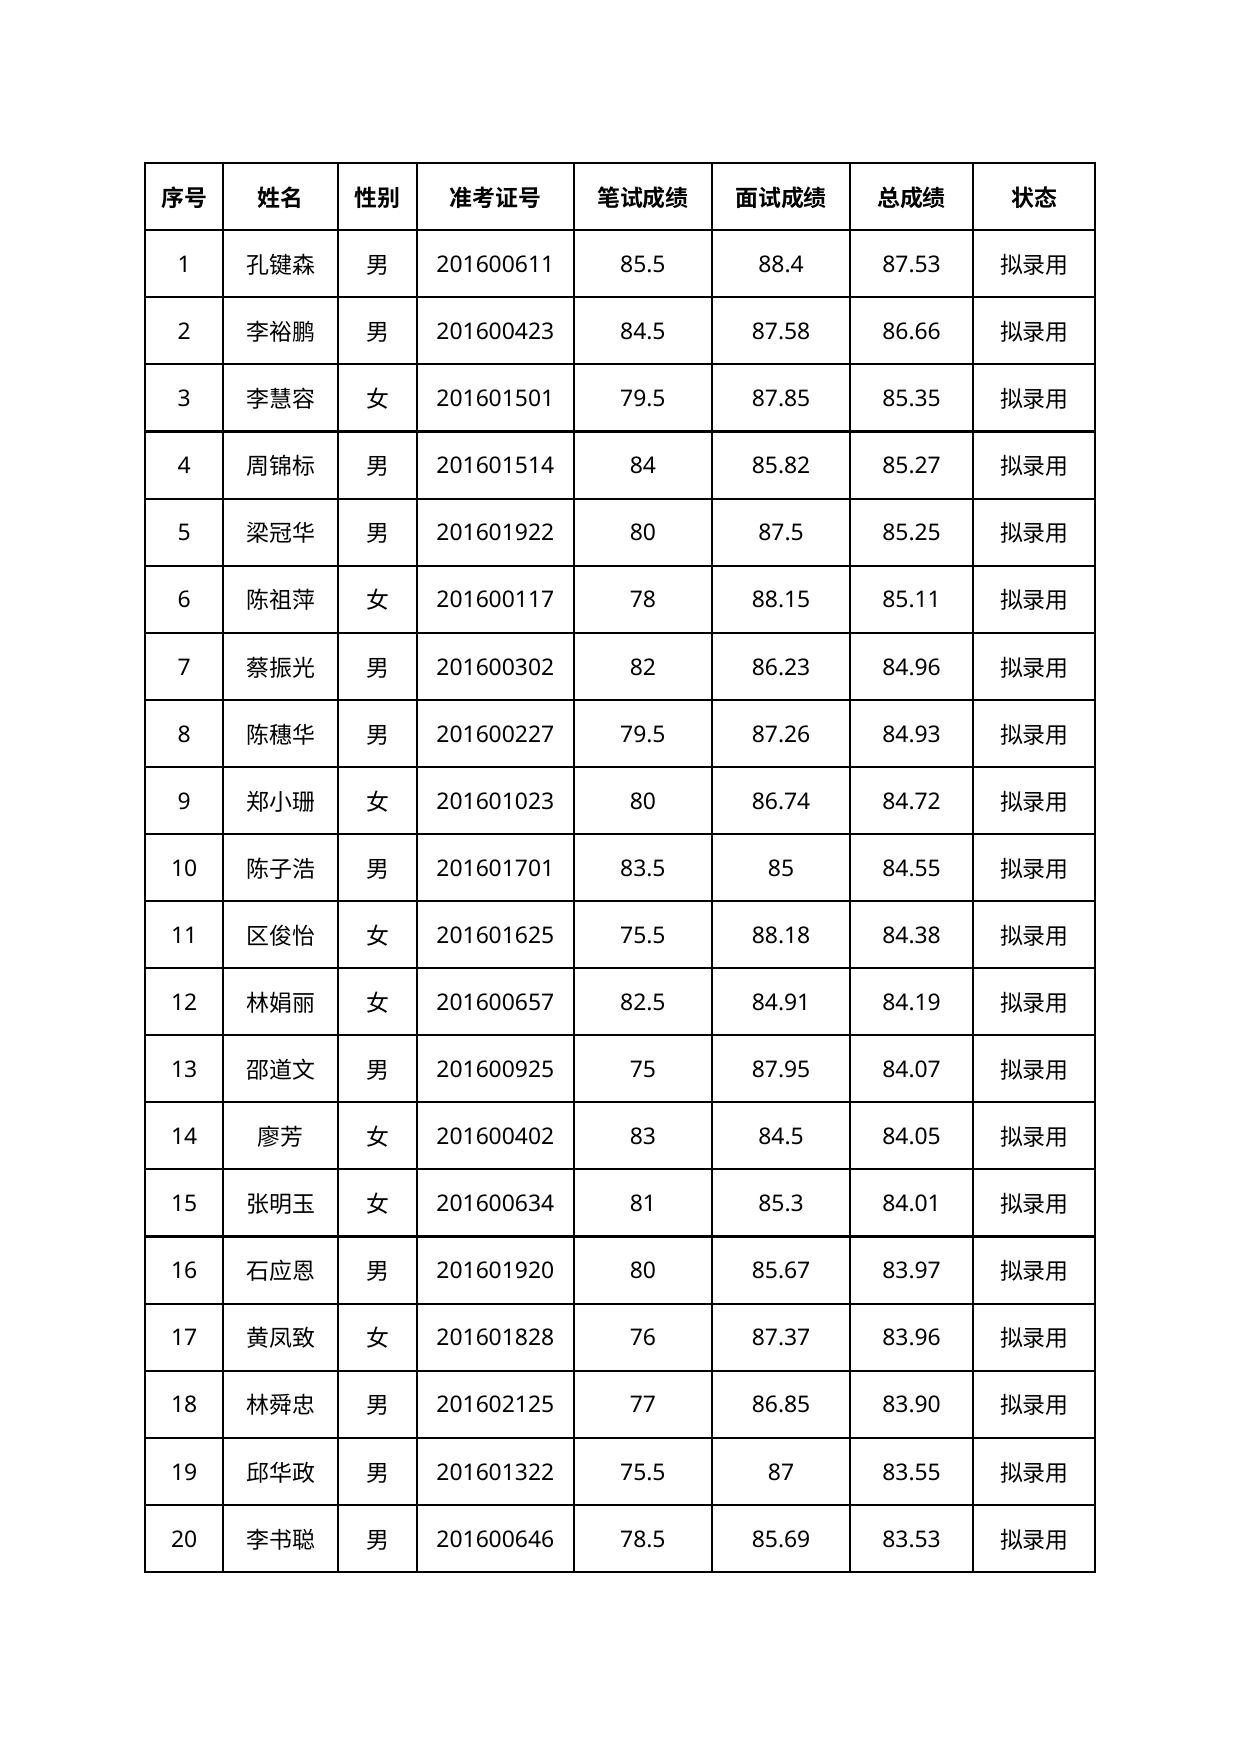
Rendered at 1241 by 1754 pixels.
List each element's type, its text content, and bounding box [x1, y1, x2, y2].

table_cell 87.85 [713, 365, 849, 430]
table_cell 85.5 [575, 231, 711, 296]
table_cell 85.82 [713, 433, 849, 497]
table_cell 83.55 [851, 1439, 972, 1504]
table_cell 83.90 [851, 1372, 972, 1437]
table_cell 201600925 [418, 1036, 573, 1101]
table_cell 201600423 [418, 298, 573, 363]
table_cell 201601514 [418, 433, 573, 497]
table_cell 79.5 [575, 701, 711, 766]
table_cell 75 [575, 1036, 711, 1101]
table_cell 88.18 [713, 902, 849, 967]
table_cell 林舜忠 [224, 1372, 337, 1437]
table_cell 18 [146, 1372, 222, 1437]
table_cell 6 [146, 567, 222, 632]
table_cell 201601828 [418, 1305, 573, 1369]
table_header 笔试成绩 [575, 164, 711, 229]
table_cell 76 [575, 1305, 711, 1369]
table_cell 李慧容 [224, 365, 337, 430]
table_cell 84.07 [851, 1036, 972, 1101]
table_cell 87.95 [713, 1036, 849, 1101]
table_cell 男 [339, 1238, 416, 1302]
table_cell 84.5 [713, 1103, 849, 1168]
table_cell 男 [339, 1439, 416, 1504]
table_cell 85 [713, 835, 849, 900]
table_cell 201600657 [418, 969, 573, 1034]
table_cell 5 [146, 500, 222, 564]
table_cell 女 [339, 768, 416, 833]
table_cell 拟录用 [974, 969, 1094, 1034]
table_cell 4 [146, 433, 222, 497]
table_cell 88.4 [713, 231, 849, 296]
table_cell 拟录用 [974, 365, 1094, 430]
table_cell 83.53 [851, 1506, 972, 1571]
table_cell 17 [146, 1305, 222, 1369]
table_cell 陈祖萍 [224, 567, 337, 632]
table_cell 12 [146, 969, 222, 1034]
table_cell 拟录用 [974, 567, 1094, 632]
table_cell 男 [339, 1036, 416, 1101]
table_header 序号 [146, 164, 222, 229]
table_cell 拟录用 [974, 902, 1094, 967]
table_cell 石应恩 [224, 1238, 337, 1302]
table_cell 84.72 [851, 768, 972, 833]
table_cell 2 [146, 298, 222, 363]
table_cell 80 [575, 768, 711, 833]
table_cell 20 [146, 1506, 222, 1571]
table_cell 15 [146, 1170, 222, 1235]
table_cell 80 [575, 1238, 711, 1302]
table_cell 女 [339, 1103, 416, 1168]
table_cell 201600302 [418, 634, 573, 699]
table_cell 87.5 [713, 500, 849, 564]
table_cell 84.5 [575, 298, 711, 363]
table_cell 87.58 [713, 298, 849, 363]
table_cell 83.97 [851, 1238, 972, 1302]
table_cell 201601501 [418, 365, 573, 430]
table_cell 拟录用 [974, 433, 1094, 497]
table_cell 女 [339, 567, 416, 632]
table_cell 拟录用 [974, 298, 1094, 363]
table_cell 78.5 [575, 1506, 711, 1571]
table_cell 85.25 [851, 500, 972, 564]
table_cell 16 [146, 1238, 222, 1302]
table_cell 7 [146, 634, 222, 699]
table_cell 邵道文 [224, 1036, 337, 1101]
table_cell 201601701 [418, 835, 573, 900]
table_cell 陈子浩 [224, 835, 337, 900]
table_cell 男 [339, 500, 416, 564]
table_cell 201601023 [418, 768, 573, 833]
table_cell 蔡振光 [224, 634, 337, 699]
table_cell 拟录用 [974, 634, 1094, 699]
table_cell 75.5 [575, 902, 711, 967]
table_cell 拟录用 [974, 835, 1094, 900]
table_cell 男 [339, 298, 416, 363]
table_cell 84.19 [851, 969, 972, 1034]
table_cell 83.5 [575, 835, 711, 900]
table_cell 黄凤致 [224, 1305, 337, 1369]
table_cell 77 [575, 1372, 711, 1437]
table_cell 男 [339, 701, 416, 766]
table_cell 201602125 [418, 1372, 573, 1437]
table_cell 201600611 [418, 231, 573, 296]
table_cell 85.3 [713, 1170, 849, 1235]
table_cell 85.69 [713, 1506, 849, 1571]
table_cell 84 [575, 433, 711, 497]
table_cell 86.85 [713, 1372, 849, 1437]
table_cell 84.93 [851, 701, 972, 766]
table_cell 区俊怡 [224, 902, 337, 967]
table_cell 83.96 [851, 1305, 972, 1369]
table_cell 李裕鹏 [224, 298, 337, 363]
table_cell 李书聪 [224, 1506, 337, 1571]
table_cell 86.74 [713, 768, 849, 833]
table_cell 85.27 [851, 433, 972, 497]
table_cell 79.5 [575, 365, 711, 430]
table_cell 201600227 [418, 701, 573, 766]
table_cell 80 [575, 500, 711, 564]
table_header 姓名 [224, 164, 337, 229]
table_cell 83 [575, 1103, 711, 1168]
table_cell 男 [339, 634, 416, 699]
table_cell 拟录用 [974, 1305, 1094, 1369]
table_cell 郑小珊 [224, 768, 337, 833]
table_cell 201601322 [418, 1439, 573, 1504]
table_cell 男 [339, 1372, 416, 1437]
table_cell 拟录用 [974, 1238, 1094, 1302]
table_cell 19 [146, 1439, 222, 1504]
table_cell 201601920 [418, 1238, 573, 1302]
table_cell 女 [339, 1305, 416, 1369]
table_cell 201600634 [418, 1170, 573, 1235]
table_cell 孔键森 [224, 231, 337, 296]
table_cell 8 [146, 701, 222, 766]
table_cell 拟录用 [974, 1170, 1094, 1235]
table_cell 201600646 [418, 1506, 573, 1571]
table_cell 拟录用 [974, 1372, 1094, 1437]
table_cell 87.37 [713, 1305, 849, 1369]
table_cell 1 [146, 231, 222, 296]
table_cell 拟录用 [974, 500, 1094, 564]
table_cell 男 [339, 835, 416, 900]
table_cell 拟录用 [974, 1506, 1094, 1571]
table_cell 女 [339, 365, 416, 430]
table_cell 男 [339, 231, 416, 296]
table_header 面试成绩 [713, 164, 849, 229]
table_cell 女 [339, 969, 416, 1034]
table_cell 陈穗华 [224, 701, 337, 766]
table_cell 88.15 [713, 567, 849, 632]
table_cell 拟录用 [974, 701, 1094, 766]
table_cell 85.11 [851, 567, 972, 632]
table_cell 78 [575, 567, 711, 632]
table_cell 84.05 [851, 1103, 972, 1168]
table_cell 87.53 [851, 231, 972, 296]
table_header 准考证号 [418, 164, 573, 229]
table_cell 男 [339, 1506, 416, 1571]
table_cell 拟录用 [974, 231, 1094, 296]
table_cell 201600117 [418, 567, 573, 632]
table_cell 84.55 [851, 835, 972, 900]
table_cell 201601625 [418, 902, 573, 967]
table_cell 拟录用 [974, 1439, 1094, 1504]
table_cell 84.91 [713, 969, 849, 1034]
table_cell 邱华政 [224, 1439, 337, 1504]
table_cell 9 [146, 768, 222, 833]
table_cell 10 [146, 835, 222, 900]
table_cell 84.96 [851, 634, 972, 699]
table_cell 85.67 [713, 1238, 849, 1302]
table_header 状态 [974, 164, 1094, 229]
table_cell 87.26 [713, 701, 849, 766]
table_header 总成绩 [851, 164, 972, 229]
table_cell 周锦标 [224, 433, 337, 497]
table_cell 3 [146, 365, 222, 430]
table_cell 拟录用 [974, 768, 1094, 833]
table_cell 81 [575, 1170, 711, 1235]
table_cell 84.38 [851, 902, 972, 967]
table_cell 86.23 [713, 634, 849, 699]
table_cell 张明玉 [224, 1170, 337, 1235]
table_cell 拟录用 [974, 1103, 1094, 1168]
table_cell 女 [339, 902, 416, 967]
table_cell 86.66 [851, 298, 972, 363]
table_cell 201601922 [418, 500, 573, 564]
table_cell 75.5 [575, 1439, 711, 1504]
table_cell 男 [339, 433, 416, 497]
table_cell 11 [146, 902, 222, 967]
table_cell 82 [575, 634, 711, 699]
table_cell 87 [713, 1439, 849, 1504]
table_cell 廖芳 [224, 1103, 337, 1168]
table_header 性别 [339, 164, 416, 229]
table_cell 82.5 [575, 969, 711, 1034]
table_cell 梁冠华 [224, 500, 337, 564]
table_cell 林娟丽 [224, 969, 337, 1034]
table_cell 拟录用 [974, 1036, 1094, 1101]
table_cell 13 [146, 1036, 222, 1101]
table_cell 201600402 [418, 1103, 573, 1168]
table_cell 85.35 [851, 365, 972, 430]
table_cell 14 [146, 1103, 222, 1168]
table_cell 84.01 [851, 1170, 972, 1235]
table_cell 女 [339, 1170, 416, 1235]
